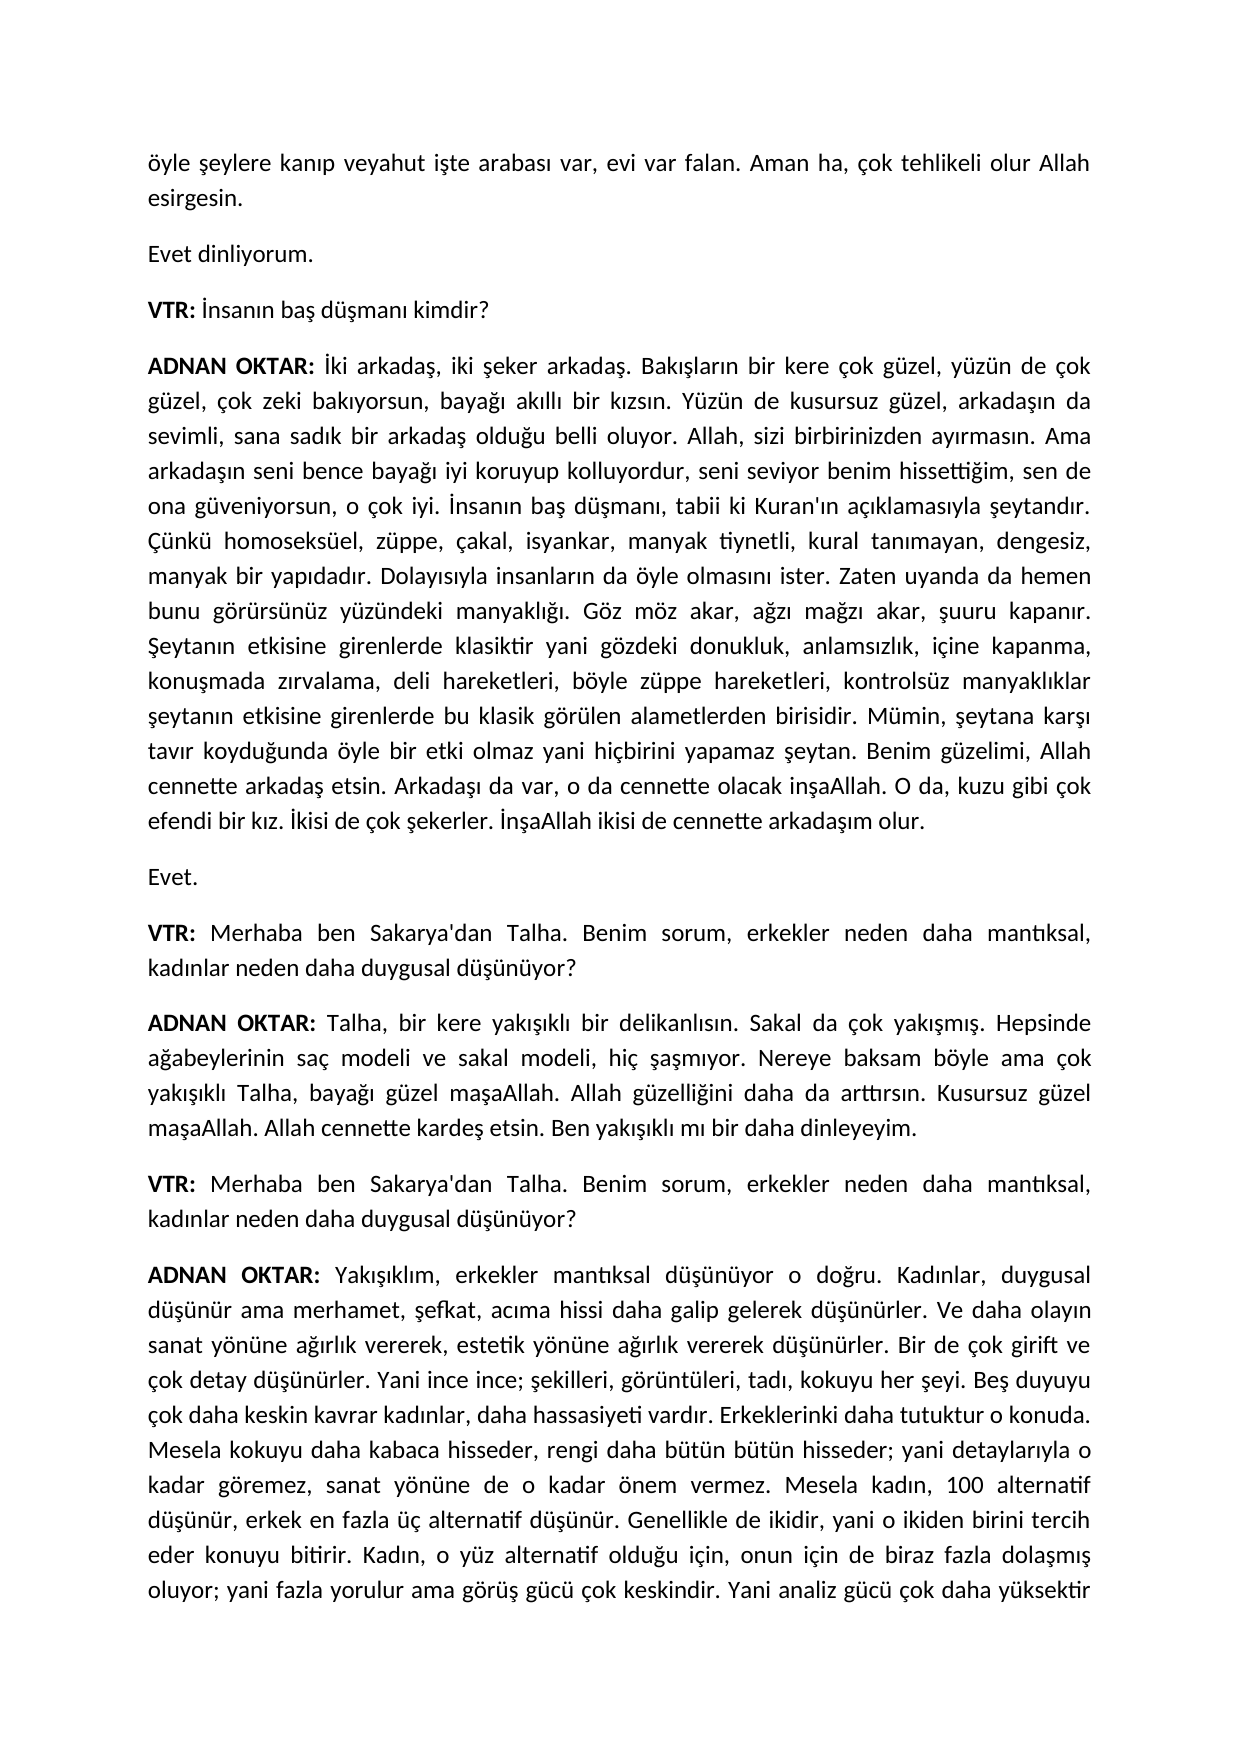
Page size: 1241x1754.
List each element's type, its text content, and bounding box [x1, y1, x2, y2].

text ADNAN OKTAR: İki arkadaş, iki şeker arkadaş. Bakışların bir kere çok güzel, yüzün de çok güzel, çok zeki bakıyorsun, bayağı akıllı bir kızsın. Yüzün de kusursuz güzel, arkadaşın da sevimli, sana sadık bir arkadaş olduğu belli oluyor. Allah, sizi birbirinizden ayırmasın. Ama arkadaşın seni bence bayağı iyi koruyup kolluyordur, seni seviyor benim hissettiğim, sen de ona güveniyorsun, o çok iyi. İnsanın baş düşmanı, tabii ki Kuran'ın açıklamasıyla şeytandır. Çünkü homoseksüel, züppe, çakal, isyankar, manyak tiynetli, kural tanımayan, dengesiz, manyak bir yapıdadır. Dolayısıyla insanların da öyle olmasını ister. Zaten uyanda da hemen bunu görürsünüz yüzündeki manyaklığı. Göz möz akar, ağzı mağzı akar, şuuru kapanır. Şeytanın etkisine girenlerde klasiktir yani gözdeki donukluk, anlamsızlık, içine kapanma, konuşmada zırvalama, deli hareketleri, böyle züppe hareketleri, kontrolsüz manyaklıklar şeytanın etkisine girenlerde bu klasik görülen alametlerden birisidir. Mümin, şeytana karşı tavır koyduğunda öyle bir etki olmaz yani hiçbirini yapamaz şeytan. Benim güzelimi, Allah cennette arkadaş etsin. Arkadaşı da var, o da cennette olacak inşaAllah. O da, kuzu gibi çok efendi bir kız. İkisi de çok şekerler. İnşaAllah ikisi de cennette arkadaşım olur. [148, 350, 1093, 836]
text VTR: İnsanın baş düşmanı kimdir? [148, 294, 1093, 325]
text VTR: Merhaba ben Sakarya'dan Talha. Benim sorum, erkekler neden daha mantıksal, kadınlar neden daha duygusal düşünüyor? [148, 917, 1093, 982]
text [148, 1259, 1093, 1605]
text ADNAN OKTAR: Talha, bir kere yakışıklı bir delikanlısın. Sakal da çok yakışmış. Hepsinde ağabeylerinin saç modeli ve sakal modeli, hiç şaşmıyor. Nereye baksam böyle ama çok yakışıklı Talha, bayağı güzel maşaAllah. Allah güzelliğini daha da arttırsın. Kusursuz güzel maşaAllah. Allah cennette kardeş etsin. Ben yakışıklı mı bir daha dinleyeyim. [148, 1008, 1093, 1143]
text VTR: Merhaba ben Sakarya'dan Talha. Benim sorum, erkekler neden daha mantıksal, kadınlar neden daha duygusal düşünüyor? [148, 1168, 1093, 1234]
text Evet dinliyorum. [148, 238, 1093, 269]
text Evet. [148, 861, 1093, 891]
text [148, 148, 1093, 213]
